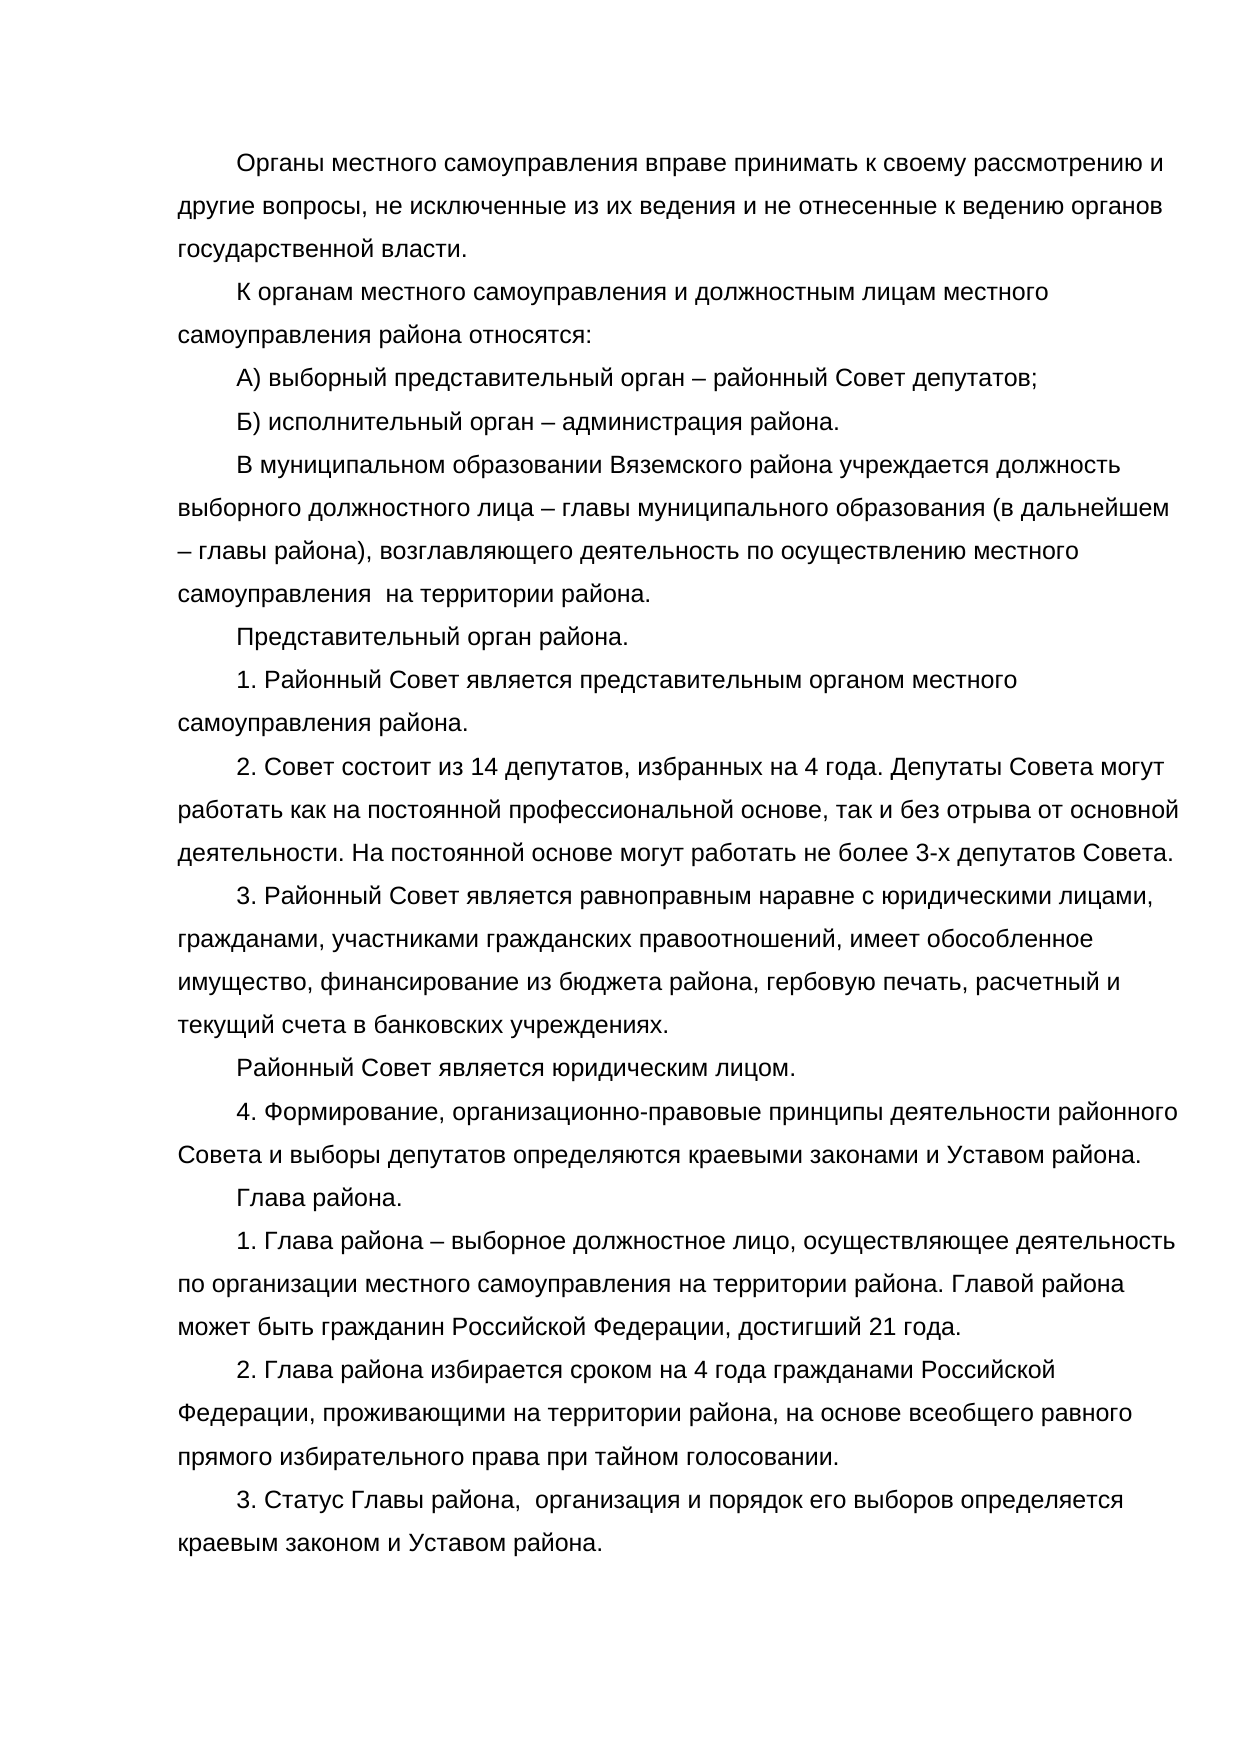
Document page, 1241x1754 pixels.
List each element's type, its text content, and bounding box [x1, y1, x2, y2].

text 3. Статус Главы района, организация и порядок его выборов определяется краевым законом и Уставом района. [177, 1484, 1181, 1556]
text Глава района. [177, 1183, 1181, 1211]
text А) выборный представительный орган – районный Совет депутатов; [177, 363, 1181, 392]
text Органы местного самоуправления вправе принимать к своему рассмотрению и другие вопросы, не исключенные из их ведения и не отнесенные к ведению органов государственной власти. [177, 148, 1181, 263]
text 1. Глава района – выборное должностное лицо, осуществляющее деятельность по организации местного самоуправления на территории района. Главой района может быть гражданин Российской Федерации, достигший 21 года. [177, 1226, 1181, 1341]
text 2. Глава района избирается сроком на 4 года гражданами Российской Федерации, проживающими на территории района, на основе всеобщего равного прямого избирательного права при тайном голосовании. [177, 1355, 1181, 1470]
text Б) исполнительный орган – администрация района. [177, 406, 1181, 435]
text К органам местного самоуправления и должностным лицам местного самоуправления района относятся: [177, 277, 1181, 349]
text Представительный орган района. [177, 622, 1181, 651]
text 1. Районный Совет является представительным органом местного самоуправления района. [177, 665, 1181, 737]
text Районный Совет является юридическим лицом. [177, 1053, 1181, 1082]
text В муниципальном образовании Вяземского района учреждается должность выборного должностного лица – главы муниципального образования (в дальнейшем – главы района), возглавляющего деятельность по осуществлению местного самоуправления на территории района. [177, 449, 1181, 608]
text 3. Районный Совет является равноправным наравне с юридическими лицами, гражданами, участниками гражданских правоотношений, имеет обособленное имущество, финансирование из бюджета района, гербовую печать, расчетный и текущий счета в банковских учреждениях. [177, 881, 1181, 1039]
text 2. Совет состоит из 14 депутатов, избранных на 4 года. Депутаты Совета могут работать как на постоянной профессиональной основе, так и без отрыва от основной деятельности. На постоянной основе могут работать не более 3-х депутатов Совета. [177, 751, 1181, 866]
text 4. Формирование, организационно-правовые принципы деятельности районного Совета и выборы депутатов определяются краевыми законами и Уставом района. [177, 1096, 1181, 1168]
